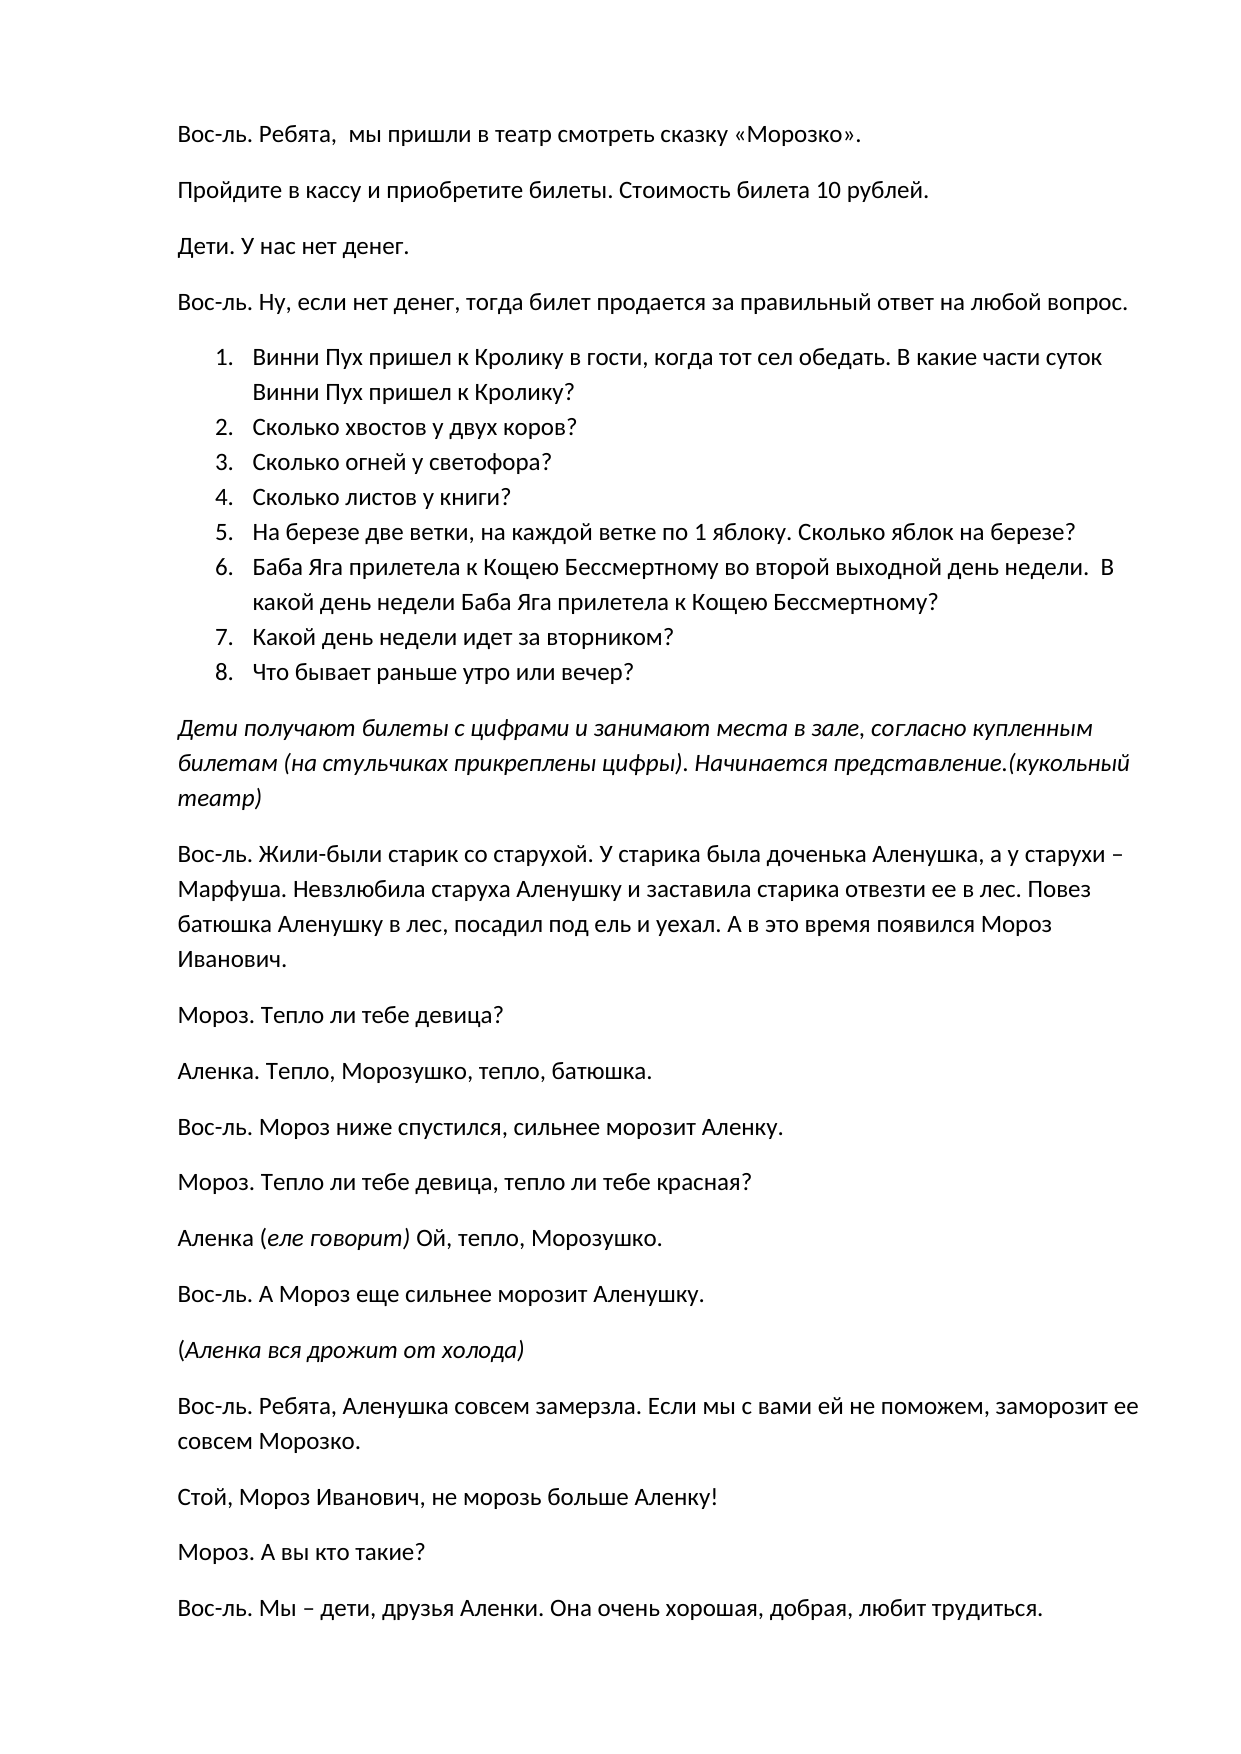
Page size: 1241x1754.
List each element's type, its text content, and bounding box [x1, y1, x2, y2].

list Баба Яга прилетела к Кощею Бессмертному во второй выходной день недели. В какой день недели Баба Яга прилетела к Кощею Бессмертному? [215, 551, 1152, 617]
text Пройдите в кассу и приобретите билеты. Стоимость билета 10 рублей. [177, 174, 1152, 204]
list Сколько хвостов у двух коров? [215, 411, 1152, 442]
text Аленка (еле говорит) Ой, тепло, Морозушко. [177, 1222, 1152, 1253]
text Дети. У нас нет денег. [177, 230, 1152, 260]
list Какой день недели идет за вторником? [215, 621, 1152, 652]
text Вос-ль. Ребята, Аленушка совсем замерзла. Если мы с вами ей не поможем, заморозит ее совсем Морозко. [177, 1390, 1152, 1455]
text Мороз. Тепло ли тебе девица? [177, 999, 1152, 1029]
list Винни Пух пришел к Кролику в гости, когда тот сел обедать. В какие части суток Винни Пух пришел к Кролику? [215, 341, 1152, 407]
text Дети получают билеты с цифрами и занимают места в зале, согласно купленным билетам (на стульчиках прикреплены цифры). Начинается представление.(кукольный театр) [177, 712, 1152, 813]
text Вос-ль. А Мороз еще сильнее морозит Аленушку. [177, 1278, 1152, 1309]
text Вос-ль. Мы – дети, друзья Аленки. Она очень хорошая, добрая, любит трудиться. [177, 1592, 1152, 1623]
list На березе две ветки, на каждой ветке по 1 яблоку. Сколько яблок на березе? [215, 516, 1152, 547]
text (Аленка вся дрожит от холода) [177, 1334, 1152, 1364]
text Вос-ль. Ну, если нет денег, тогда билет продается за правильный ответ на любой вопрос. [177, 286, 1152, 316]
list Сколько огней у светофора? [215, 446, 1152, 477]
text Вос-ль. Ребята, мы пришли в театр смотреть сказку «Морозко». [177, 118, 1152, 149]
text Аленка. Тепло, Морозушко, тепло, батюшка. [177, 1055, 1152, 1085]
list Сколько листов у книги? [215, 481, 1152, 512]
text Вос-ль. Жили-были старик со старухой. У старика была доченька Аленушка, а у старухи – Марфуша. Невзлюбила старуха Аленушку и заставила старика отвезти ее в лес. Повез батюшка Аленушку в лес, посадил под ель и уехал. А в это время появился Мороз Иванович. [177, 838, 1152, 974]
text Мороз. А вы кто такие? [177, 1536, 1152, 1567]
list Что бывает раньше утро или вечер? [215, 656, 1152, 687]
text Вос-ль. Мороз ниже спустился, сильнее морозит Аленку. [177, 1111, 1152, 1141]
text Стой, Мороз Иванович, не морозь больше Аленку! [177, 1481, 1152, 1511]
text Мороз. Тепло ли тебе девица, тепло ли тебе красная? [177, 1166, 1152, 1197]
